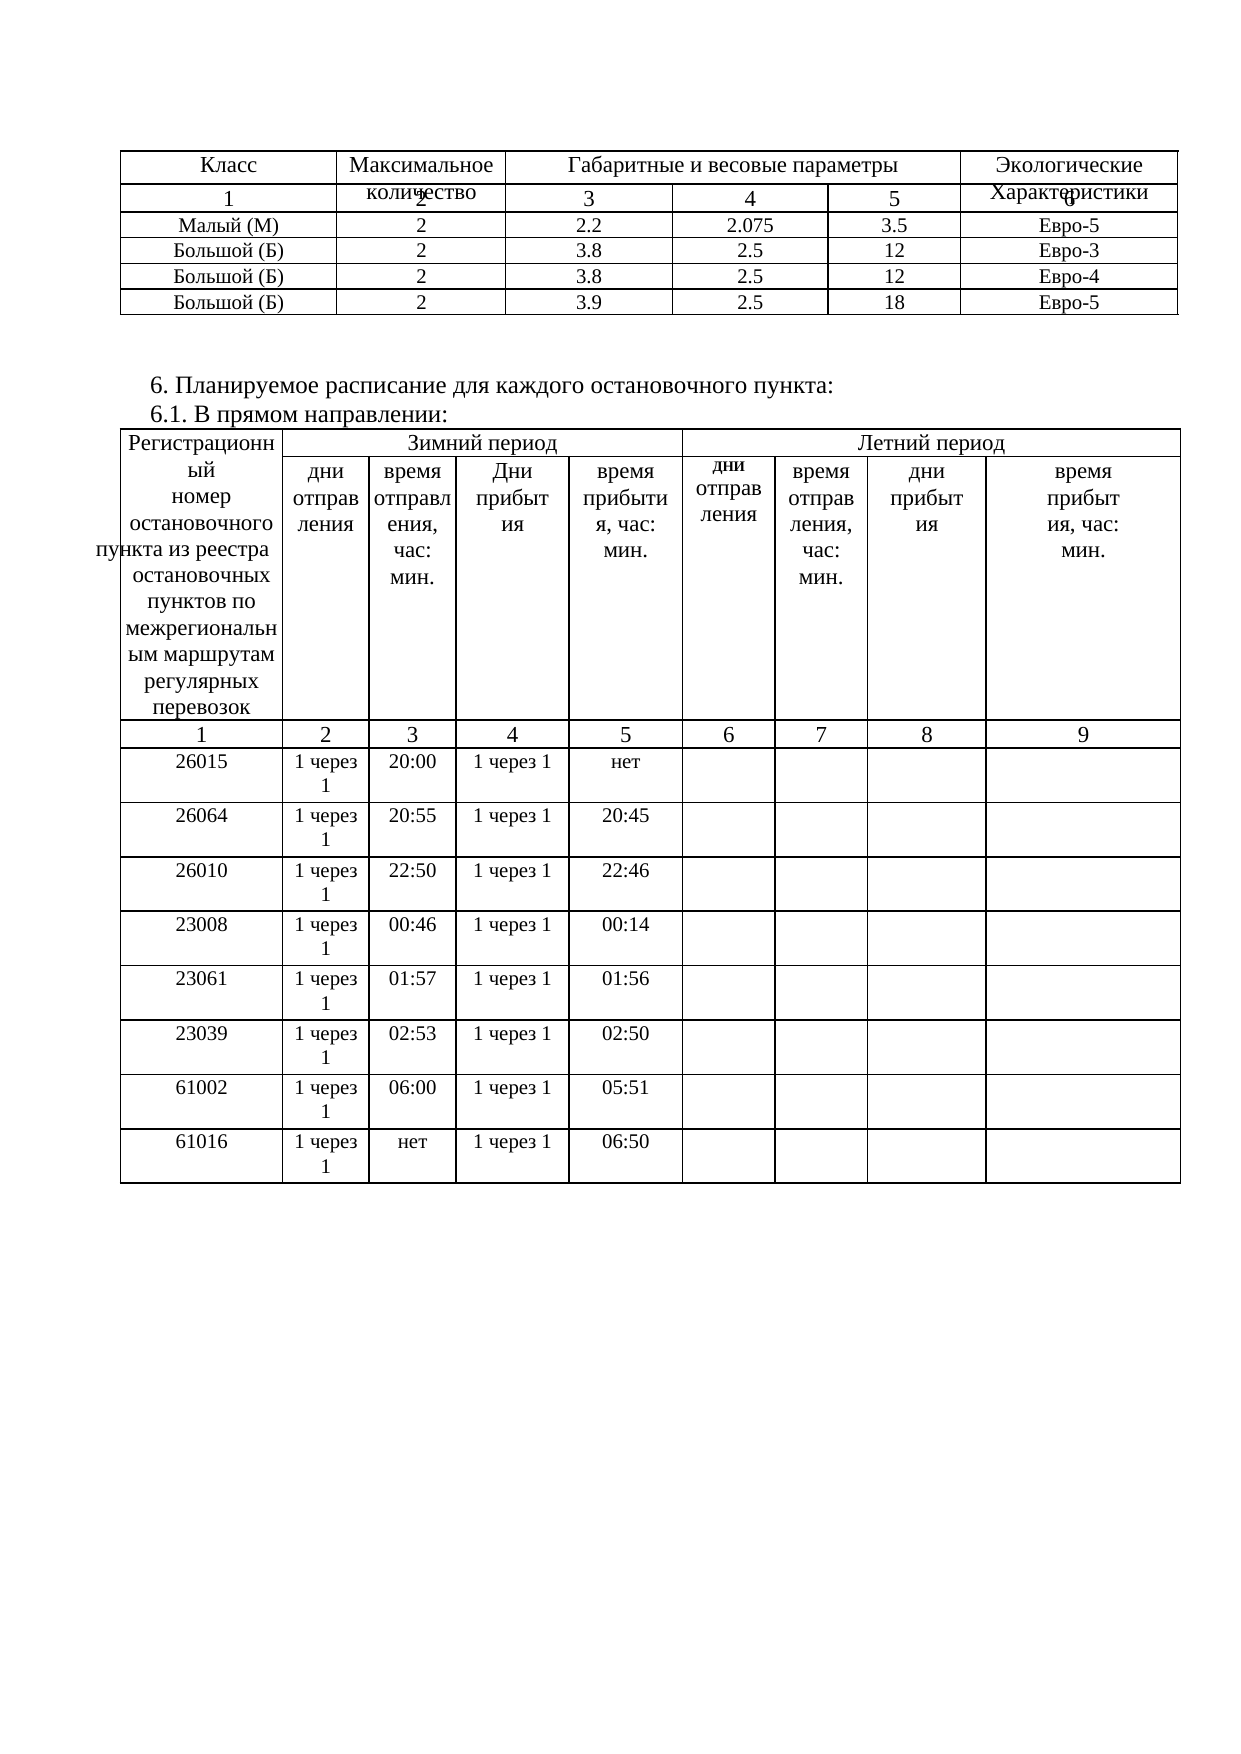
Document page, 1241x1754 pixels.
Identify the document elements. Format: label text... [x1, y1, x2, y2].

table_cell Евро-5 [961, 213, 1177, 237]
table_cell 1 через 1 [457, 912, 568, 965]
table_cell [776, 912, 867, 965]
table_cell 1 через 1 [283, 912, 368, 965]
table_cell 23008 [121, 912, 282, 965]
table_cell [987, 966, 1180, 1019]
table_cell Дни прибыт ия [457, 457, 568, 719]
table_cell 1 через 1 [457, 749, 568, 802]
table_cell 00:46 [370, 912, 455, 965]
table_cell 1 через 1 [283, 1075, 368, 1128]
table_cell [683, 1075, 774, 1128]
table_cell 3 [506, 185, 672, 211]
table_cell 2.5 [673, 290, 827, 314]
table_cell [868, 912, 985, 965]
table_cell [987, 803, 1180, 856]
table_cell 05:51 [570, 1075, 682, 1128]
table_cell 4 [673, 185, 827, 211]
table_cell 7 [776, 721, 867, 747]
table_cell 26010 [121, 858, 282, 910]
table_cell Большой (Б) [121, 290, 336, 314]
table_cell 1 через 1 [283, 966, 368, 1019]
table_cell 20:45 [570, 803, 682, 856]
table_cell 61016 [121, 1130, 282, 1182]
table_cell 1 [121, 185, 336, 211]
table_header Зимний период [283, 430, 682, 456]
table_header Класс [121, 152, 336, 183]
table_cell нет [370, 1130, 455, 1182]
table_cell 1 через 1 [457, 858, 568, 910]
table_cell 1 через 1 [457, 803, 568, 856]
table_cell 3.9 [506, 290, 672, 314]
table_cell 3 [370, 721, 455, 747]
table_cell 1 через 1 [283, 1021, 368, 1073]
table_cell 20:55 [370, 803, 455, 856]
table_cell 2 [283, 721, 368, 747]
table_cell 26015 [121, 749, 282, 802]
table_cell 2 [337, 290, 505, 314]
table_cell [683, 912, 774, 965]
table_cell Евро-4 [961, 264, 1177, 288]
table_cell время прибыти я, час: мин. [570, 457, 682, 719]
table_cell 2.2 [506, 213, 672, 237]
table_cell 2.075 [673, 213, 827, 237]
table_cell [868, 1130, 985, 1182]
table_header Летний период [683, 430, 1180, 456]
table_cell 06:50 [570, 1130, 682, 1182]
table_cell Большой (Б) [121, 238, 336, 262]
table_header Регистрационный номер остановочного пункта из реестра остановочных пунктов по межрегиональным маршрутам регулярных перевозок [121, 430, 282, 719]
table_cell [987, 1021, 1180, 1073]
table_cell 5 [829, 185, 960, 211]
table_cell 3.8 [506, 264, 672, 288]
text 6. Планируемое расписание для каждого остановочного пункта: [150, 370, 1090, 399]
table_cell [683, 1130, 774, 1182]
table_cell [868, 858, 985, 910]
table_cell 02:53 [370, 1021, 455, 1073]
table_cell 1 [121, 721, 282, 747]
table_cell [987, 1075, 1180, 1128]
table_cell 6 [683, 721, 774, 747]
table_cell [987, 1130, 1180, 1182]
table_cell 2.5 [673, 264, 827, 288]
table_cell 1 через 1 [457, 1130, 568, 1182]
text 6.1. В прямом направлении: [150, 399, 1090, 428]
table_cell Малый (М) [121, 213, 336, 237]
table_cell Большой (Б) [121, 264, 336, 288]
table_cell 22:46 [570, 858, 682, 910]
table_cell [683, 966, 774, 1019]
table_cell [683, 858, 774, 910]
table_cell 1 через 1 [457, 1075, 568, 1128]
table_cell 4 [457, 721, 568, 747]
table_cell [683, 749, 774, 802]
table_cell [776, 749, 867, 802]
table_cell время отправ ления, час: мин. [776, 457, 867, 719]
table_cell 1 через 1 [283, 749, 368, 802]
table_cell 22:50 [370, 858, 455, 910]
table_cell Евро-5 [961, 290, 1177, 314]
table_cell 00:14 [570, 912, 682, 965]
table_cell [868, 749, 985, 802]
table_cell 01:57 [370, 966, 455, 1019]
table_cell [683, 803, 774, 856]
table_cell 1 через 1 [457, 966, 568, 1019]
table_cell 2 [337, 264, 505, 288]
table_cell 3.8 [506, 238, 672, 262]
table_cell 2 [337, 213, 505, 237]
table_cell 2.5 [673, 238, 827, 262]
table_cell время отправл ения, час: мин. [370, 457, 455, 719]
table_cell 1 через 1 [283, 1130, 368, 1182]
table_cell 8 [868, 721, 985, 747]
table_cell 23039 [121, 1021, 282, 1073]
table_cell [776, 966, 867, 1019]
table_cell 20:00 [370, 749, 455, 802]
table_cell 1 через 1 [457, 1021, 568, 1073]
table_cell 1 через 1 [283, 858, 368, 910]
table_cell 6 [961, 185, 1177, 211]
table_cell 12 [829, 264, 960, 288]
table_cell 26064 [121, 803, 282, 856]
table_cell [683, 1021, 774, 1073]
table_cell Евро-3 [961, 238, 1177, 262]
table_cell [987, 749, 1180, 802]
table_cell 12 [829, 238, 960, 262]
table_cell 9 [987, 721, 1180, 747]
table_cell 23061 [121, 966, 282, 1019]
table_cell 02:50 [570, 1021, 682, 1073]
table_cell дни прибыт ия [868, 457, 985, 719]
table_cell [776, 803, 867, 856]
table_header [961, 152, 1177, 183]
table_cell 5 [570, 721, 682, 747]
table_cell [868, 1075, 985, 1128]
table_cell 01:56 [570, 966, 682, 1019]
table_cell ДНИ отправ ления [683, 457, 774, 719]
table_cell [776, 1075, 867, 1128]
table_cell 2 [337, 185, 505, 211]
table_cell [868, 966, 985, 1019]
table_cell 1 через 1 [283, 803, 368, 856]
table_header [337, 152, 505, 183]
table_cell [868, 803, 985, 856]
table_cell [776, 1130, 867, 1182]
table_cell [776, 1021, 867, 1073]
table_cell [868, 1021, 985, 1073]
table_cell 3.5 [829, 213, 960, 237]
table_cell 06:00 [370, 1075, 455, 1128]
table_cell [987, 912, 1180, 965]
table_cell 18 [829, 290, 960, 314]
table_cell 2 [337, 238, 505, 262]
table_cell нет [570, 749, 682, 802]
table_cell [987, 858, 1180, 910]
table_cell время прибыт ия, час: мин. [987, 457, 1180, 719]
table_cell [776, 858, 867, 910]
table_cell дни отправ ления [283, 457, 368, 719]
table_cell 61002 [121, 1075, 282, 1128]
table_header Габаритные и весовые параметры [506, 152, 960, 183]
